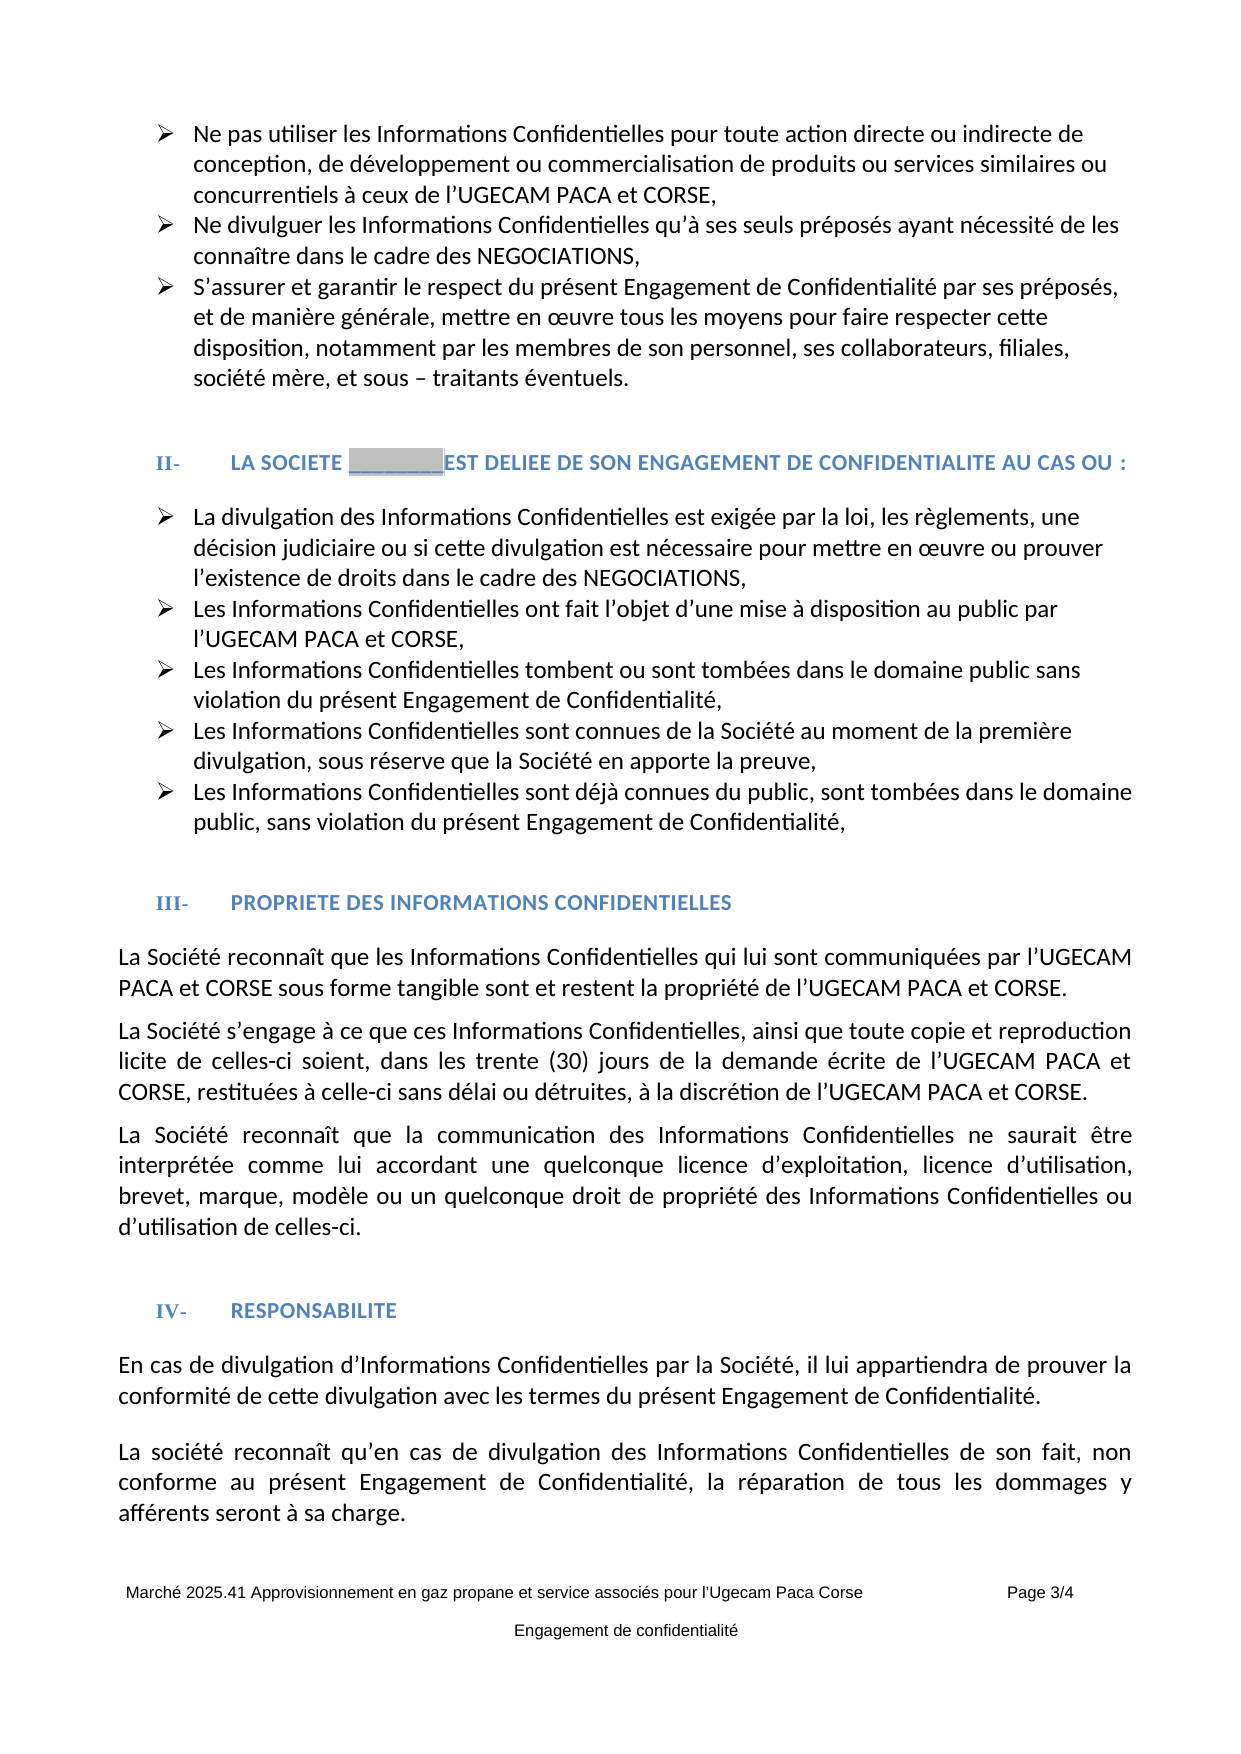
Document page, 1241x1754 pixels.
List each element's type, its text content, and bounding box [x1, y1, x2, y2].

text La société reconnaît qu’en cas de divulgation des Informations Confidentielles de son fait, non conforme au présent Engagement de Confidentialité, la réparation de tous les dommages y afférents seront à sa charge. [118, 1436, 1134, 1527]
text En cas de divulgation d’Informations Confidentielles par la Société, il lui appartiendra de prouver la conformité de cette divulgation avec les termes du présent Engagement de Confidentialité. [118, 1350, 1134, 1411]
text La Société reconnaît que les Informations Confidentielles qui lui sont communiquées par l’UGECAM PACA et CORSE sous forme tangible sont et restent la propriété de l’UGECAM PACA et CORSE. [118, 941, 1134, 1002]
list LA SOCIETE ________EST DELIEE DE SON ENGAGEMENT DE CONFIDENTIALITE AU CAS OU : [445, 448, 1134, 476]
list Ne divulguer les Informations Confidentielles qu’à ses seuls préposés ayant nécessité de les connaître dans le cadre des NEGOCIATIONS, [156, 210, 1134, 271]
list LA SOCIETE ________EST DELIEE DE SON ENGAGEMENT DE CONFIDENTIALITE AU CAS OU : [156, 448, 349, 476]
text La Société s’engage à ce que ces Informations Confidentielles, ainsi que toute copie et reproduction licite de celles-ci soient, dans les trente (30) jours de la demande écrite de l’UGECAM PACA et CORSE, restituées à celle-ci sans délai ou détruites, à la discrétion de l’UGECAM PACA et CORSE. [118, 1015, 1134, 1107]
list Les Informations Confidentielles ont fait l’objet d’une mise à disposition au public par l’UGECAM PACA et CORSE, [156, 593, 1134, 654]
list Les Informations Confidentielles sont déjà connues du public, sont tombées dans le domaine public, sans violation du présent Engagement de Confidentialité, [156, 776, 1134, 837]
list RESPONSABILITE [156, 1297, 1134, 1325]
list Les Informations Confidentielles tombent ou sont tombées dans le domaine public sans violation du présent Engagement de Confidentialité, [156, 654, 1134, 715]
list Ne pas utiliser les Informations Confidentielles pour toute action directe ou indirecte de conception, de développement ou commercialisation de produits ou services similaires ou concurrentiels à ceux de l’UGECAM PACA et CORSE, [156, 118, 1134, 210]
list Les Informations Confidentielles sont connues de la Société au moment de la première divulgation, sous réserve que la Société en apporte la preuve, [156, 715, 1134, 776]
text La Société reconnaît que la communication des Informations Confidentielles ne saurait être interprétée comme lui accordant une quelconque licence d’exploitation, licence d’utilisation, brevet, marque, modèle ou un quelconque droit de propriété des Informations Confidentielles ou d’utilisation de celles-ci. [118, 1119, 1134, 1241]
list PROPRIETE DES INFORMATIONS CONFIDENTIELLES [156, 888, 1134, 916]
list S’assurer et garantir le respect du présent Engagement de Confidentialité par ses préposés, et de manière générale, mettre en œuvre tous les moyens pour faire respecter cette disposition, notamment par les membres de son personnel, ses collaborateurs, filiales, société mère, et sous – traitants éventuels. [156, 271, 1134, 393]
list La divulgation des Informations Confidentielles est exigée par la loi, les règlements, une décision judiciaire ou si cette divulgation est nécessaire pour mettre en œuvre ou prouver l’existence de droits dans le cadre des NEGOCIATIONS, [156, 501, 1134, 593]
